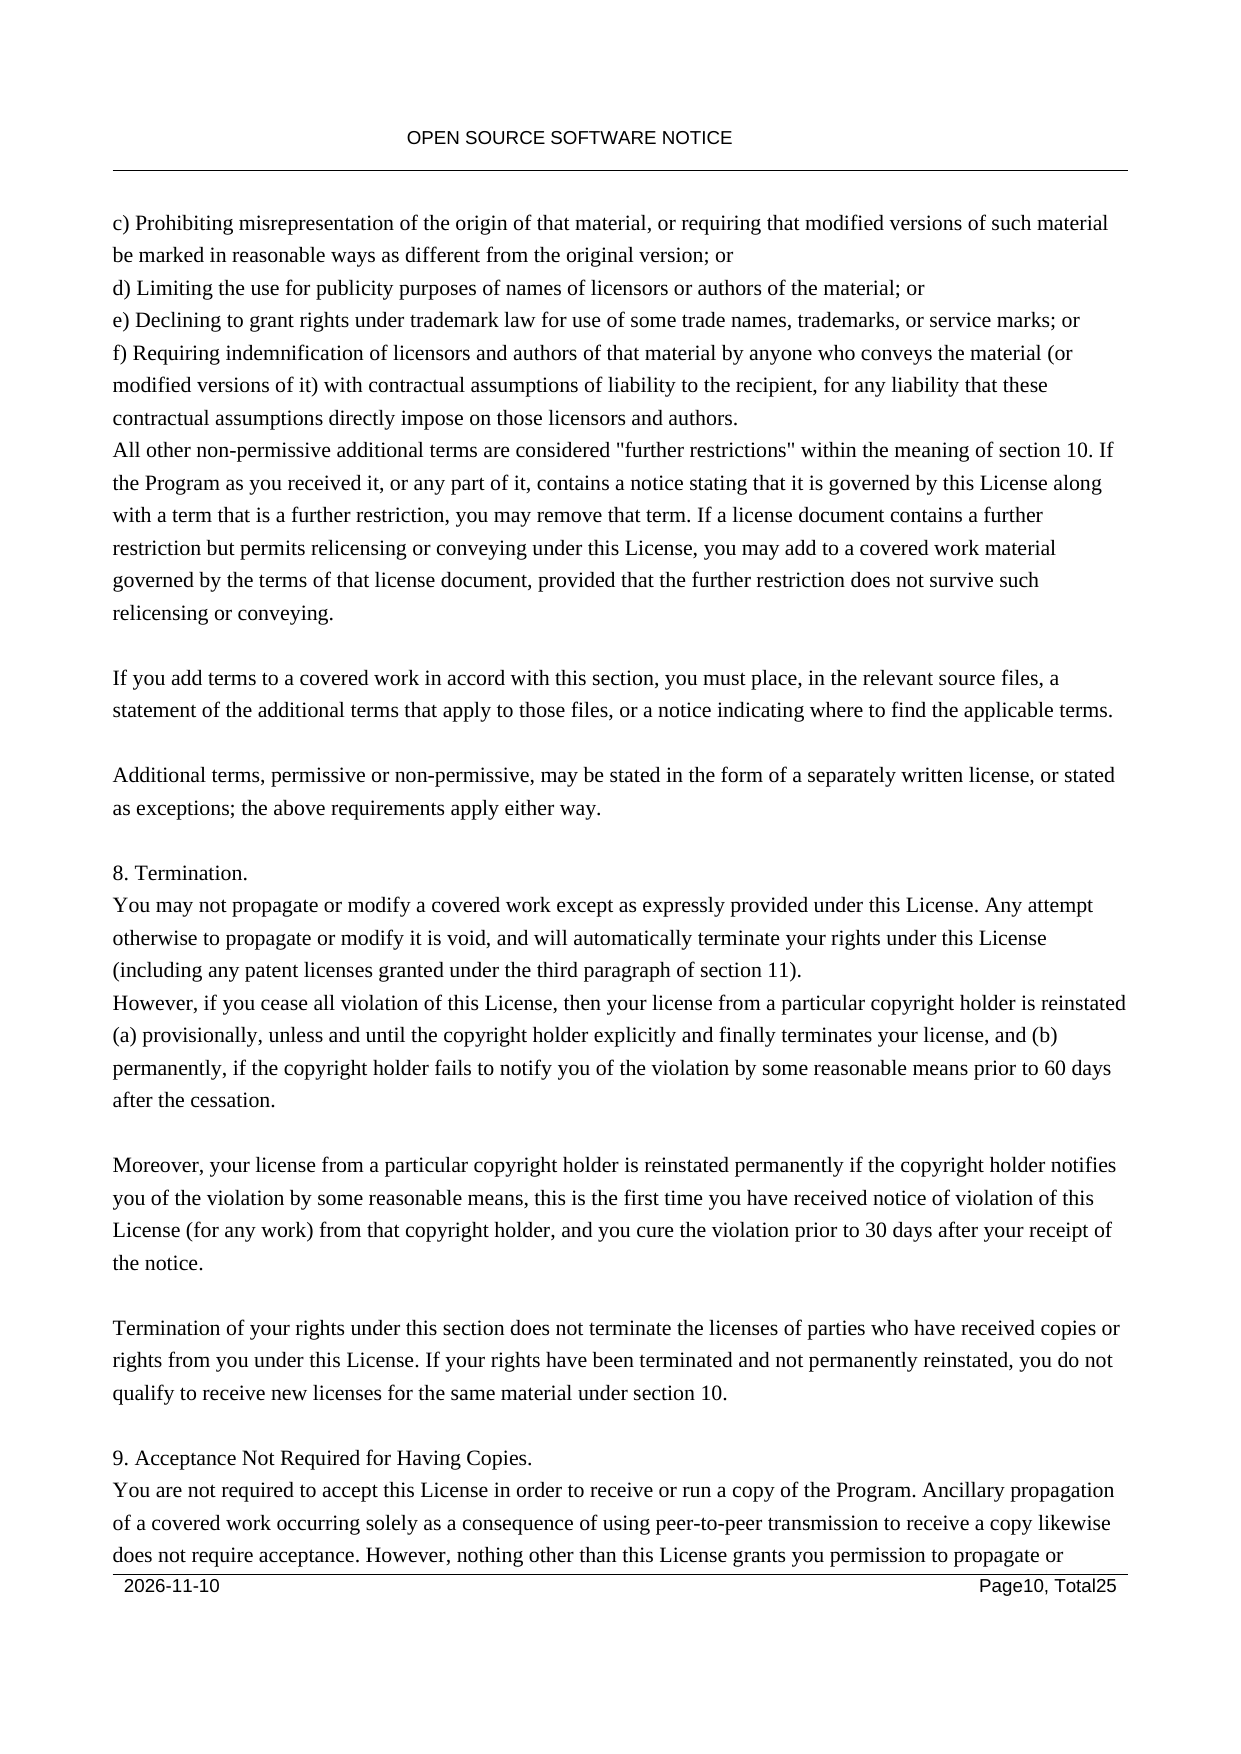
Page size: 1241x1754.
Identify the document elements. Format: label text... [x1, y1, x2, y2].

text You may not propagate or modify a covered work except as expressly provided under this License. Any attempt otherwise to propagate or modify it is void, and will automatically terminate your rights under this License (including any patent licenses granted under the third paragraph of section 11). [112, 889, 1128, 986]
text f) Requiring indemnification of licensors and authors of that material by anyone who conveys the material (or modified versions of it) with contractual assumptions of liability to the recipient, for any liability that these contractual assumptions directly impose on those licensors and authors. [112, 336, 1128, 434]
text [112, 1474, 1128, 1571]
text All other non-permissive additional terms are considered "further restrictions" within the meaning of section 10. If the Program as you received it, or any part of it, contains a notice stating that it is governed by this License along with a term that is a further restriction, you may remove that term. If a license document contains a further restriction but permits relicensing or conveying under this License, you may add to a covered work material governed by the terms of that license document, provided that the further restriction does not survive such relicensing or conveying. [112, 434, 1128, 629]
text c) Prohibiting misrepresentation of the origin of that material, or requiring that modified versions of such material be marked in reasonable ways as different from the original version; or [112, 206, 1128, 271]
text Additional terms, permissive or non-permissive, may be stated in the form of a separately written license, or stated as exceptions; the above requirements apply either way. [112, 759, 1128, 824]
text Termination of your rights under this section does not terminate the licenses of parties who have received copies or rights from you under this License. If your rights have been terminated and not permanently reinstated, you do not qualify to receive new licenses for the same material under section 10. [112, 1311, 1128, 1409]
text 9. Acceptance Not Required for Having Copies. [112, 1441, 1128, 1474]
text Moreover, your license from a particular copyright holder is reinstated permanently if the copyright holder notifies you of the violation by some reasonable means, this is the first time you have received notice of violation of this License (for any work) from that copyright holder, and you cure the violation prior to 30 days after your receipt of the notice. [112, 1149, 1128, 1279]
text d) Limiting the use for publicity purposes of names of licensors or authors of the material; or [112, 271, 1128, 304]
text However, if you cease all violation of this License, then your license from a particular copyright holder is reinstated (a) provisionally, unless and until the copyright holder explicitly and finally terminates your license, and (b) permanently, if the copyright holder fails to notify you of the violation by some reasonable means prior to 60 days after the cessation. [112, 986, 1128, 1116]
text e) Declining to grant rights under trademark law for use of some trade names, trademarks, or service marks; or [112, 304, 1128, 336]
text 8. Termination. [112, 856, 1128, 889]
text If you add terms to a covered work in accord with this section, you must place, in the relevant source files, a statement of the additional terms that apply to those files, or a notice indicating where to find the applicable terms. [112, 661, 1128, 726]
